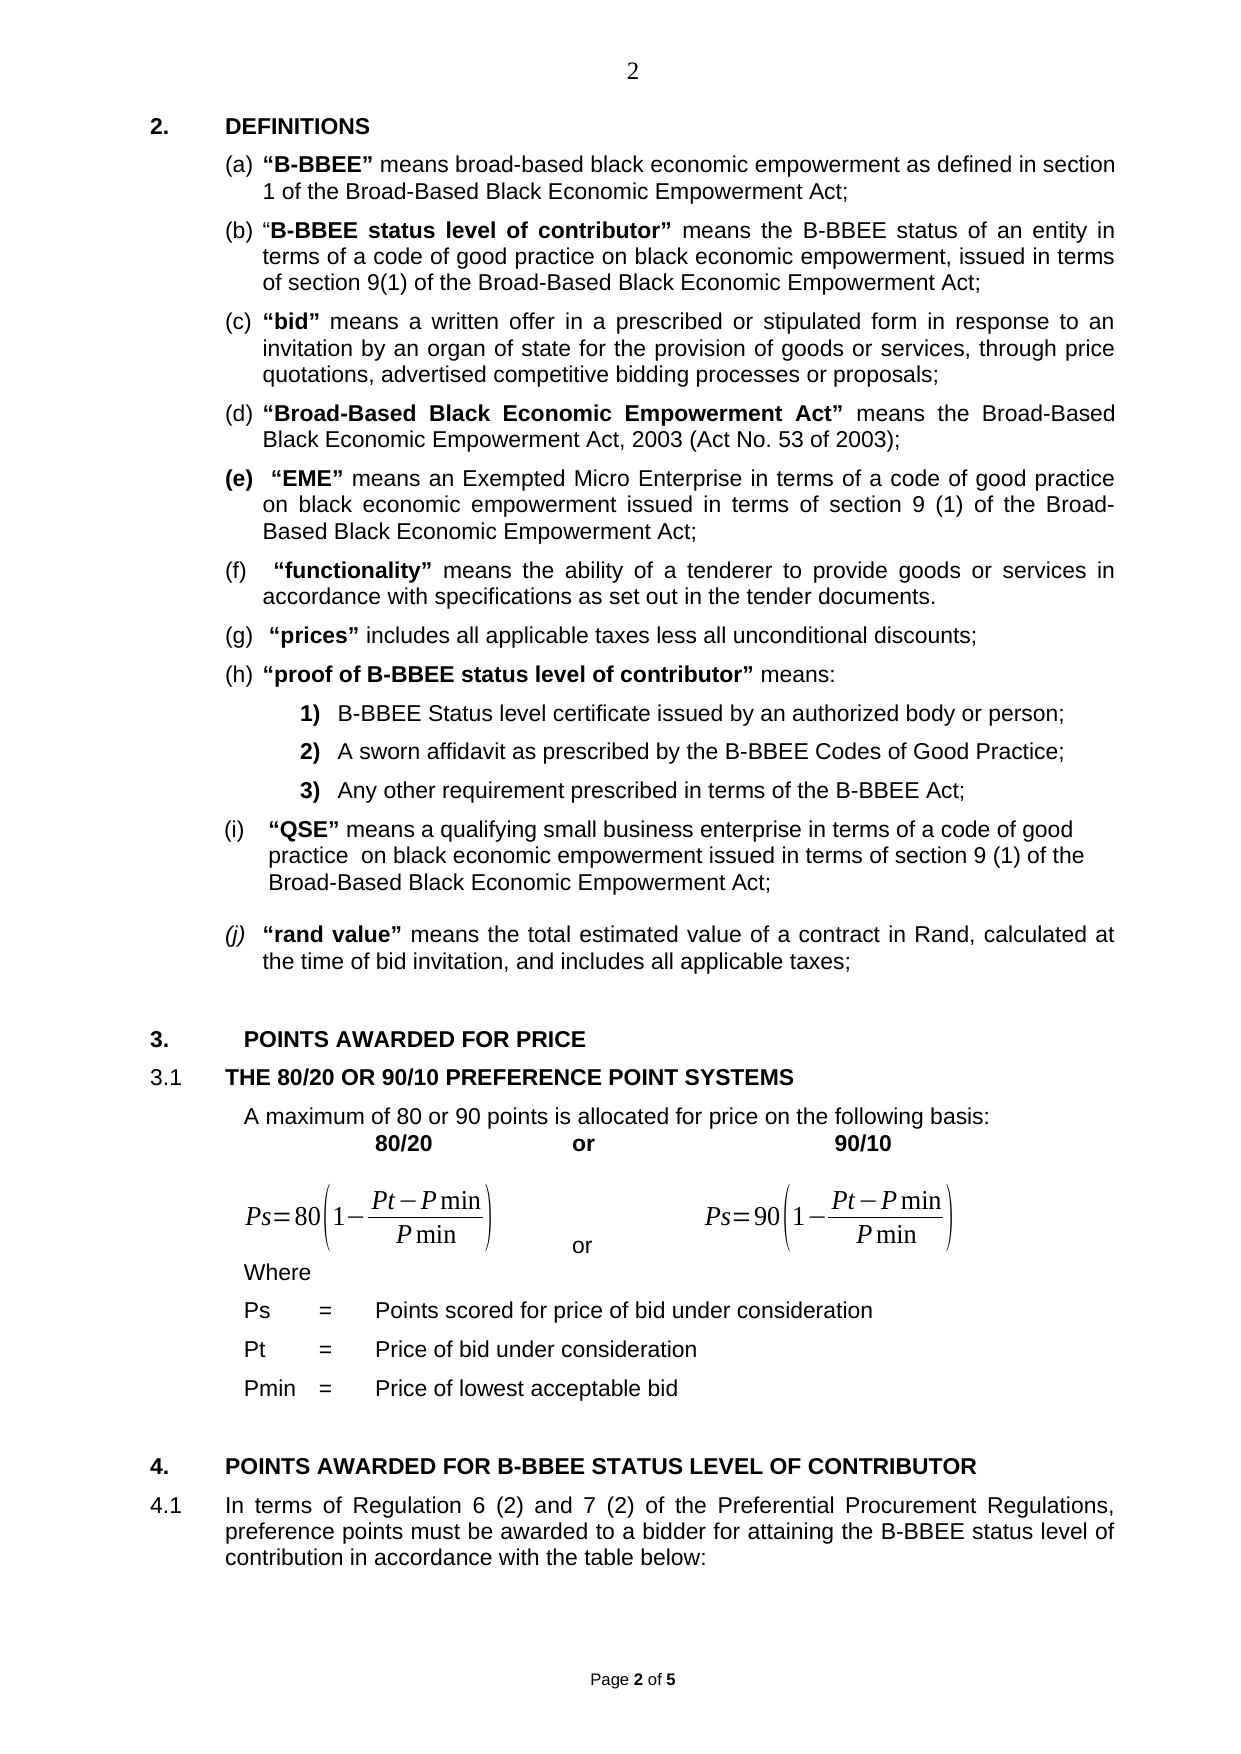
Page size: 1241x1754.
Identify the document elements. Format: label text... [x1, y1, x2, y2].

list “prices” includes all applicable taxes less all unconditional discounts; [225, 622, 1116, 648]
text Pmin = Price of lowest acceptable bid [150, 1375, 1116, 1401]
list “Broad-Based Black Economic Empowerment Act” means the Broad-Based Black Economic Empowerment Act, 2003 (Act No. 53 of 2003); [225, 400, 1116, 452]
list “proof of B-BBEE status level of contributor” means: [225, 661, 1116, 687]
list “EME” means an Exempted Micro Enterprise in terms of a code of good practice on black economic empowerment issued in terms of section 9 (1) of the Broad-Based Black Economic Empowerment Act; [225, 465, 1116, 544]
list “B-BBEE status level of contributor” means the B-BBEE status of an entity in terms of a code of good practice on black economic empowerment, issued in terms of section 9(1) of the Broad-Based Black Economic Empowerment Act; [225, 217, 1116, 296]
list “B-BBEE” means broad-based black economic empowerment as defined in section 1 of the Broad-Based Black Economic Empowerment Act; [225, 151, 1116, 204]
list “rand value” means the total estimated value of a contract in Rand, calculated at the time of bid invitation, and includes all applicable taxes; [225, 921, 1116, 974]
text 80/20 or 90/10 [150, 1129, 1116, 1156]
list “functionality” means the ability of a tenderer to provide goods or services in accordance with specifications as set out in the tender documents. [225, 557, 1116, 609]
text Ps = Points scored for price of bid under consideration [150, 1297, 1116, 1324]
list “QSE” means a qualifying small business enterprise in terms of a code of good practice on black economic empowerment issued in terms of section 9 (1) of the Broad-Based Black Economic Empowerment Act; [224, 816, 1116, 895]
list A sworn affidavit as prescribed by the B-BBEE Codes of Good Practice; [300, 738, 1116, 765]
list “bid” means a written offer in a prescribed or stipulated form in response to an invitation by an organ of state for the provision of goods or services, through price quotations, advertised competitive bidding processes or proposals; [225, 308, 1116, 387]
text Pt = Price of bid under consideration [150, 1336, 1116, 1362]
list POINTS AWARDED FOR PRICE [150, 1026, 1116, 1052]
text Where [150, 1258, 1116, 1285]
list POINTS AWARDED FOR B-BBEE STATUS LEVEL OF CONTRIBUTOR [150, 1453, 1116, 1479]
list Any other requirement prescribed in terms of the B-BBEE Act; [300, 777, 1116, 803]
list B-BBEE Status level certificate issued by an authorized body or person; [300, 699, 1116, 726]
list In terms of Regulation 6 (2) and 7 (2) of the Preferential Procurement Regulations, preference points must be awarded to a bidder for attaining the B-BBEE status level of contribution in accordance with the table below: [150, 1492, 1116, 1571]
list DEFINITIONS [150, 113, 1116, 139]
text A maximum of 80 or 90 points is allocated for price on the following basis: [150, 1103, 1116, 1129]
list THE 80/20 OR 90/10 PREFERENCE POINT SYSTEMS [150, 1064, 1116, 1091]
text or [150, 1182, 1116, 1258]
